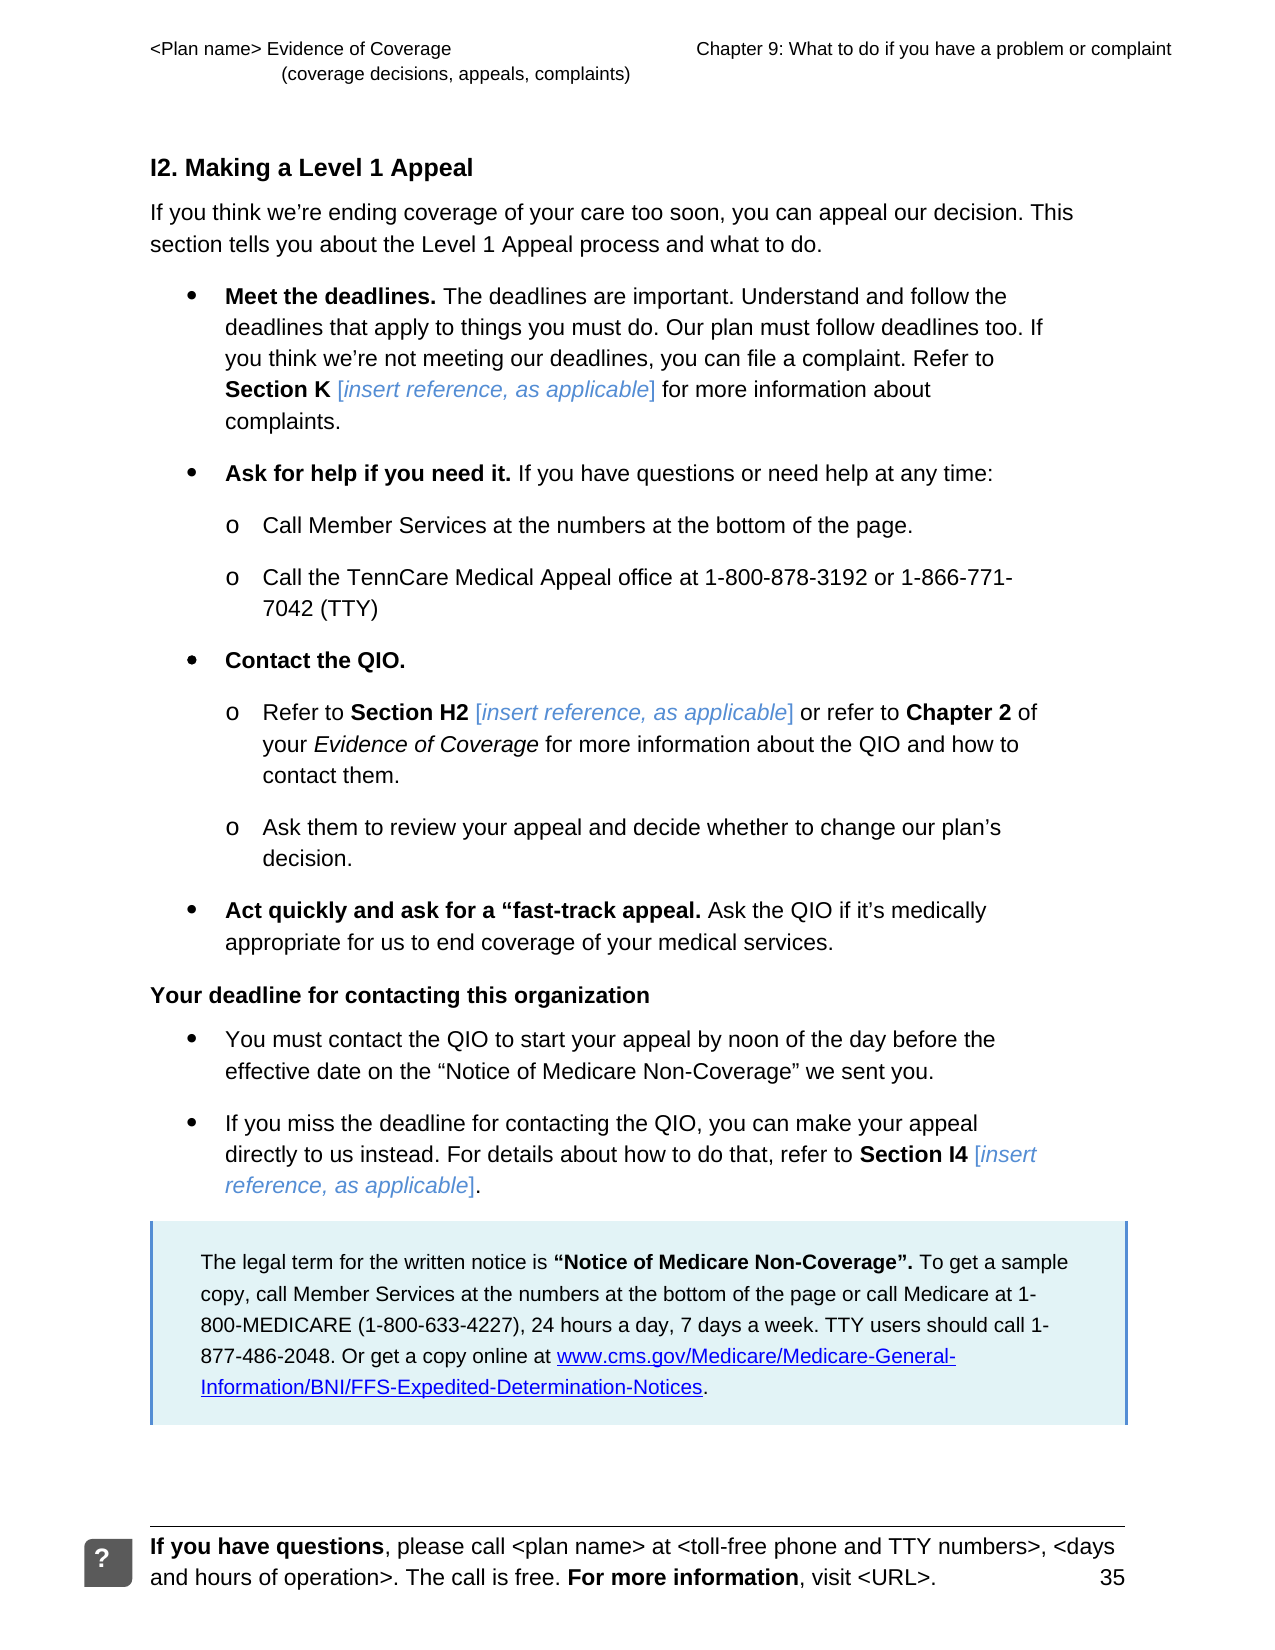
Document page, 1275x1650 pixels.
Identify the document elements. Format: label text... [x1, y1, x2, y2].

list Ask for help if you need it. If you have questions or need help at any time: [187, 456, 1050, 487]
list Call Member Services at the numbers at the bottom of the page. [225, 508, 1050, 539]
list Act quickly and ask for a “fast-track appeal. Ask the QIO if it’s medically appropriate for us to end coverage of your medical services. [187, 894, 1050, 956]
text If you think we’re ending coverage of your care too soon, you can appeal our decision. This section tells you about the Level 1 Appeal process and what to do. [150, 196, 1125, 258]
list If you miss the deadline for contacting the QIO, you can make your appeal directly to us instead. For details about how to do that, refer to Section I4 [insert reference, as applicable]. [187, 1106, 1050, 1200]
list Refer to Section H2 [insert reference, as applicable] or refer to Chapter 2 of your Evidence of Coverage for more information about the QIO and how to contact them. [225, 696, 1050, 789]
list You must contact the QIO to start your appeal by noon of the day before the effective date on the “Notice of Medicare Non-Coverage” we sent you. [187, 1023, 1050, 1085]
list Meet the deadlines. The deadlines are important. Understand and follow the deadlines that apply to things you must do. Our plan must follow deadlines too. If you think we’re not meeting our deadlines, you can file a complaint. Refer to Section K [insert reference, as applicable] for more information about complaints. [187, 279, 1050, 435]
list Ask them to review your appeal and decide whether to change our plan’s decision. [225, 810, 1050, 873]
subtitle I2. Making a Level 1 Appeal [150, 150, 1050, 183]
list Contact the QIO. [187, 644, 1050, 675]
list Call the TennCare Medical Appeal office at 1-800-878-3192 or 1-866-771-7042 (TTY) [225, 560, 1050, 623]
table_header The legal term for the written notice is “Notice of Medicare Non-Coverage”. To get a sample copy, call Member Services at the numbers at the bottom of the page or call Medicare at 1-800-MEDICARE (1-800-633-4227), 24 hours a day, 7 days a week. TTY users should call 1-877-486-2048. Or get a copy online at www.cms.gov/Medicare/Medicare-General-Information/BNI/FFS-Expedited-Determination-Notices. [153, 1224, 1125, 1422]
subtitle Your deadline for contacting this organization [150, 977, 1050, 1010]
